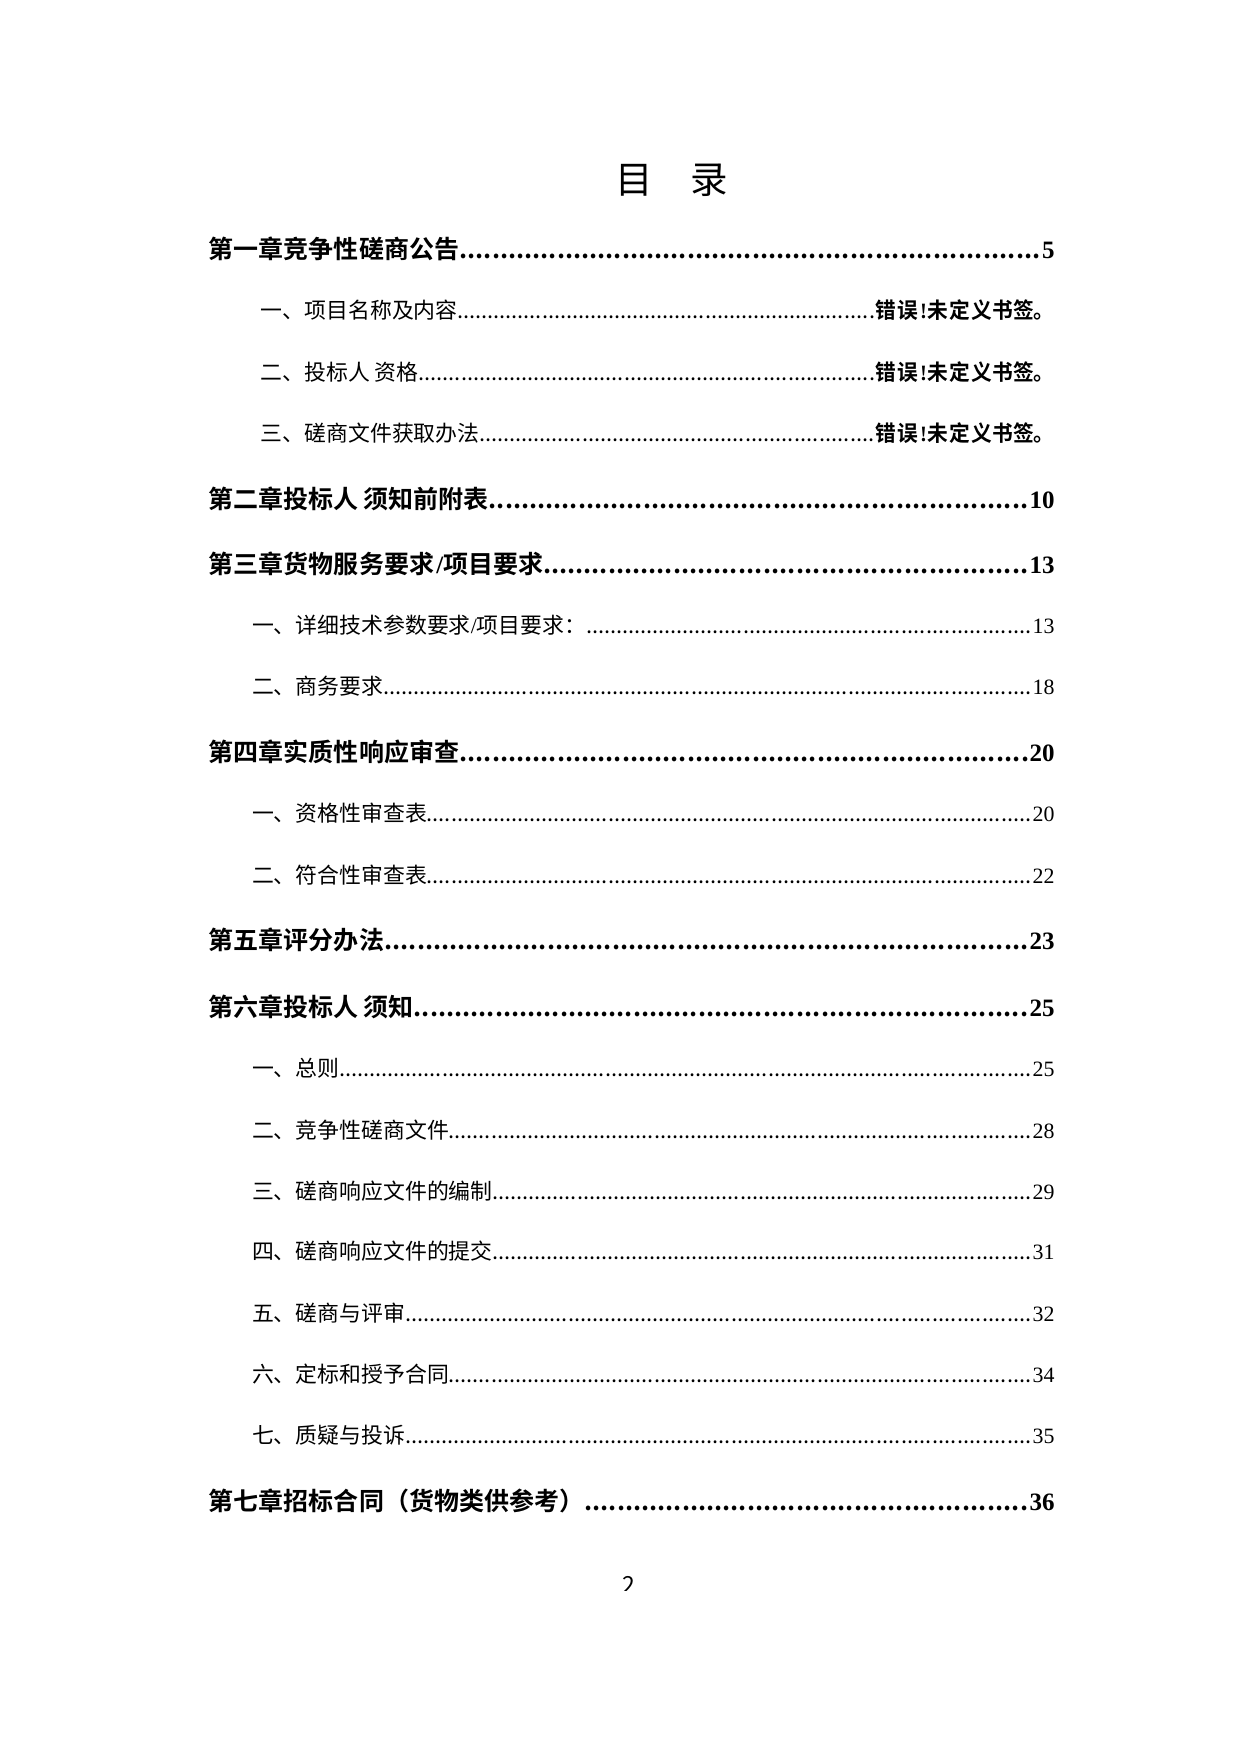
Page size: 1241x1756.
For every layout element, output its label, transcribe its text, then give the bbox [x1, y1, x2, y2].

text 目 录 [195, 149, 1146, 204]
